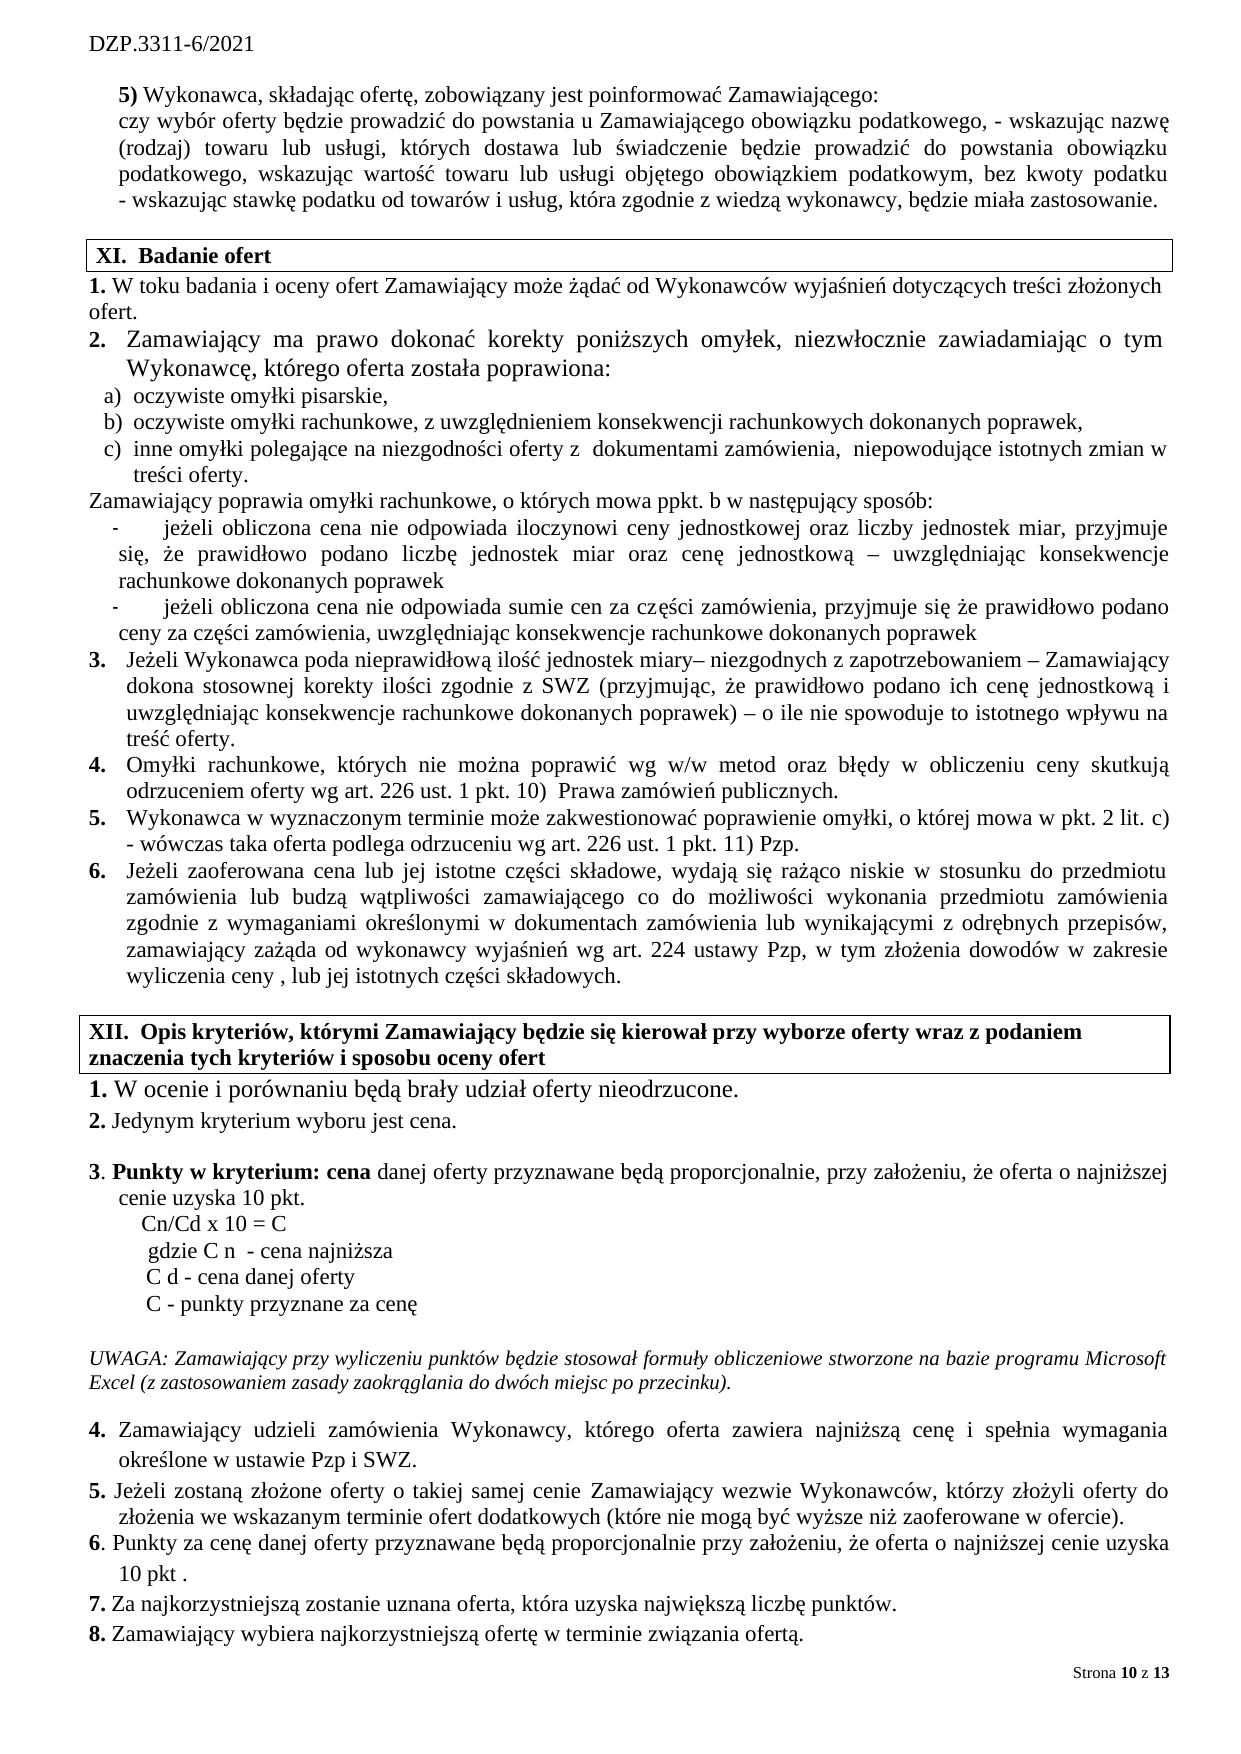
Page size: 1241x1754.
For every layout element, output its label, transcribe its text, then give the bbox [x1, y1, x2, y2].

list inne omyłki polegające na niezgodności oferty z dokumentami zamówienia, niepowodujące istotnych zmian w treści oferty. [103, 435, 1169, 487]
list 1. W toku badania i oceny ofert Zamawiający może żądać od Wykonawców wyjaśnień dotyczących treści złożonych ofert. [89, 272, 1163, 324]
text 6. Punkty za cenę danej oferty przyznawane będą proporcjonalnie przy założeniu, że oferta o najniższej cenie uzyska 10 pkt . [89, 1529, 1169, 1586]
list 5) Wykonawca, składając ofertę, zobowiązany jest poinformować Zamawiającego: [118, 81, 1169, 107]
list Jeżeli zaoferowana cena lub jej istotne części składowe, wydają się rażąco niskie w stosunku do przedmiotu zamówienia lub budzą wątpliwości zamawiającego co do możliwości wykonania przedmiotu zamówienia zgodnie z wymaganiami określonymi w dokumentach zamówienia lub wynikającymi z odrębnych przepisów, zamawiający zażąda od wykonawcy wyjaśnień wg art. 224 ustawy Pzp, w tym złożenia dowodów w zakresie wyliczenia ceny , lub jej istotnych części składowych. [89, 857, 1169, 988]
text 7. Za najkorzystniejszą zostanie uznana oferta, która uzyska największą liczbę punktów. [89, 1590, 1169, 1616]
list Zamawiający ma prawo dokonać korekty poniższych omyłek, niezwłocznie zawiadamiając o tym Wykonawcę, którego oferta została poprawiona: [89, 324, 1163, 382]
text 4. Zamawiający udzieli zamówienia Wykonawcy, którego oferta zawiera najniższą cenę i spełnia wymagania określone w ustawie Pzp i SWZ. [89, 1416, 1169, 1473]
text 5. Jeżeli zostaną złożone oferty o takiej samej cenie Zamawiający wezwie Wykonawców, którzy złożyli oferty do złożenia we wskazanym terminie ofert dodatkowych (które nie mogą być wyższe niż zaoferowane w ofercie). [89, 1477, 1169, 1529]
list 1. W ocenie i porównaniu będą brały udział oferty nieodrzucone. [89, 1074, 1169, 1102]
text 8. Zamawiający wybiera najkorzystniejszą ofertę w terminie związania ofertą. [89, 1620, 1169, 1647]
text Cn/Cd x 10 = C [118, 1211, 1169, 1237]
list Jeżeli Wykonawca poda nieprawidłową ilość jednostek miary– niezgodnych z zapotrzebowaniem – Zamawiający dokona stosownej korekty ilości zgodnie z SWZ (przyjmując, że prawidłowo podano ich cenę jednostkową i uwzględniając konsekwencje rachunkowe dokonanych poprawek) – o ile nie spowoduje to istotnego wpływu na treść oferty. [89, 646, 1169, 751]
text UWAGA: Zamawiający przy wyliczeniu punktów będzie stosował formuły obliczeniowe stworzone na bazie programu Microsoft Excel (z zastosowaniem zasady zaokrąglania do dwóch miejsc po przecinku). [89, 1346, 1169, 1394]
list Omyłki rachunkowe, których nie można poprawić wg w/w metod oraz błędy w obliczeniu ceny skutkują odrzuceniem oferty wg art. 226 ust. 1 pkt. 10) Prawa zamówień publicznych. [89, 751, 1169, 804]
list jeżeli obliczona cena nie odpowiada iloczynowi ceny jednostkowej oraz liczby jednostek miar, przyjmuje się, że prawidłowo podano liczbę jednostek miar oraz cenę jednostkową – uwzględniając konsekwencje rachunkowe dokonanych poprawek [118, 514, 1169, 593]
text Zamawiający poprawia omyłki rachunkowe, o których mowa ppkt. b w następujący sposób: [89, 487, 1169, 514]
text C - punkty przyznane za cenę [89, 1289, 1169, 1316]
list Wykonawca w wyznaczonym terminie może zakwestionować poprawienie omyłki, o której mowa w pkt. 2 lit. c) - wówczas taka oferta podlega odrzuceniu wg art. 226 ust. 1 pkt. 11) Pzp. [89, 804, 1169, 857]
list oczywiste omyłki pisarskie, [103, 382, 1169, 408]
text gdzie C n - cena najniższa [133, 1237, 1169, 1263]
text XII. Opis kryteriów, którymi Zamawiający będzie się kierował przy wyborze oferty wraz z podaniem znaczenia tych kryteriów i sposobu oceny ofert [80, 1016, 1169, 1073]
text XI. Badanie ofert [87, 240, 1172, 271]
text 3. Punkty w kryterium: cena danej oferty przyznawane będą proporcjonalnie, przy założeniu, że oferta o najniższej cenie uzyska 10 pkt. [89, 1158, 1169, 1211]
text C d - cena danej oferty [89, 1263, 1169, 1289]
list oczywiste omyłki rachunkowe, z uwzględnieniem konsekwencji rachunkowych dokonanych poprawek, [103, 408, 1169, 435]
list czy wybór oferty będzie prowadzić do powstania u Zamawiającego obowiązku podatkowego, - wskazując nazwę (rodzaj) towaru lub usługi, których dostawa lub świadczenie będzie prowadzić do powstania obowiązku podatkowego, wskazując wartość towaru lub usługi objętego obowiązkiem podatkowym, bez kwoty podatku - wskazując stawkę podatku od towarów i usług, która zgodnie z wiedzą wykonawcy, będzie miała zastosowanie. [118, 107, 1169, 213]
text 2. Jedynym kryterium wyboru jest cena. [89, 1107, 1169, 1133]
list jeżeli obliczona cena nie odpowiada sumie cen za części zamówienia, przyjmuje się że prawidłowo podano ceny za części zamówienia, uwzględniając konsekwencje rachunkowe dokonanych poprawek [118, 593, 1169, 646]
